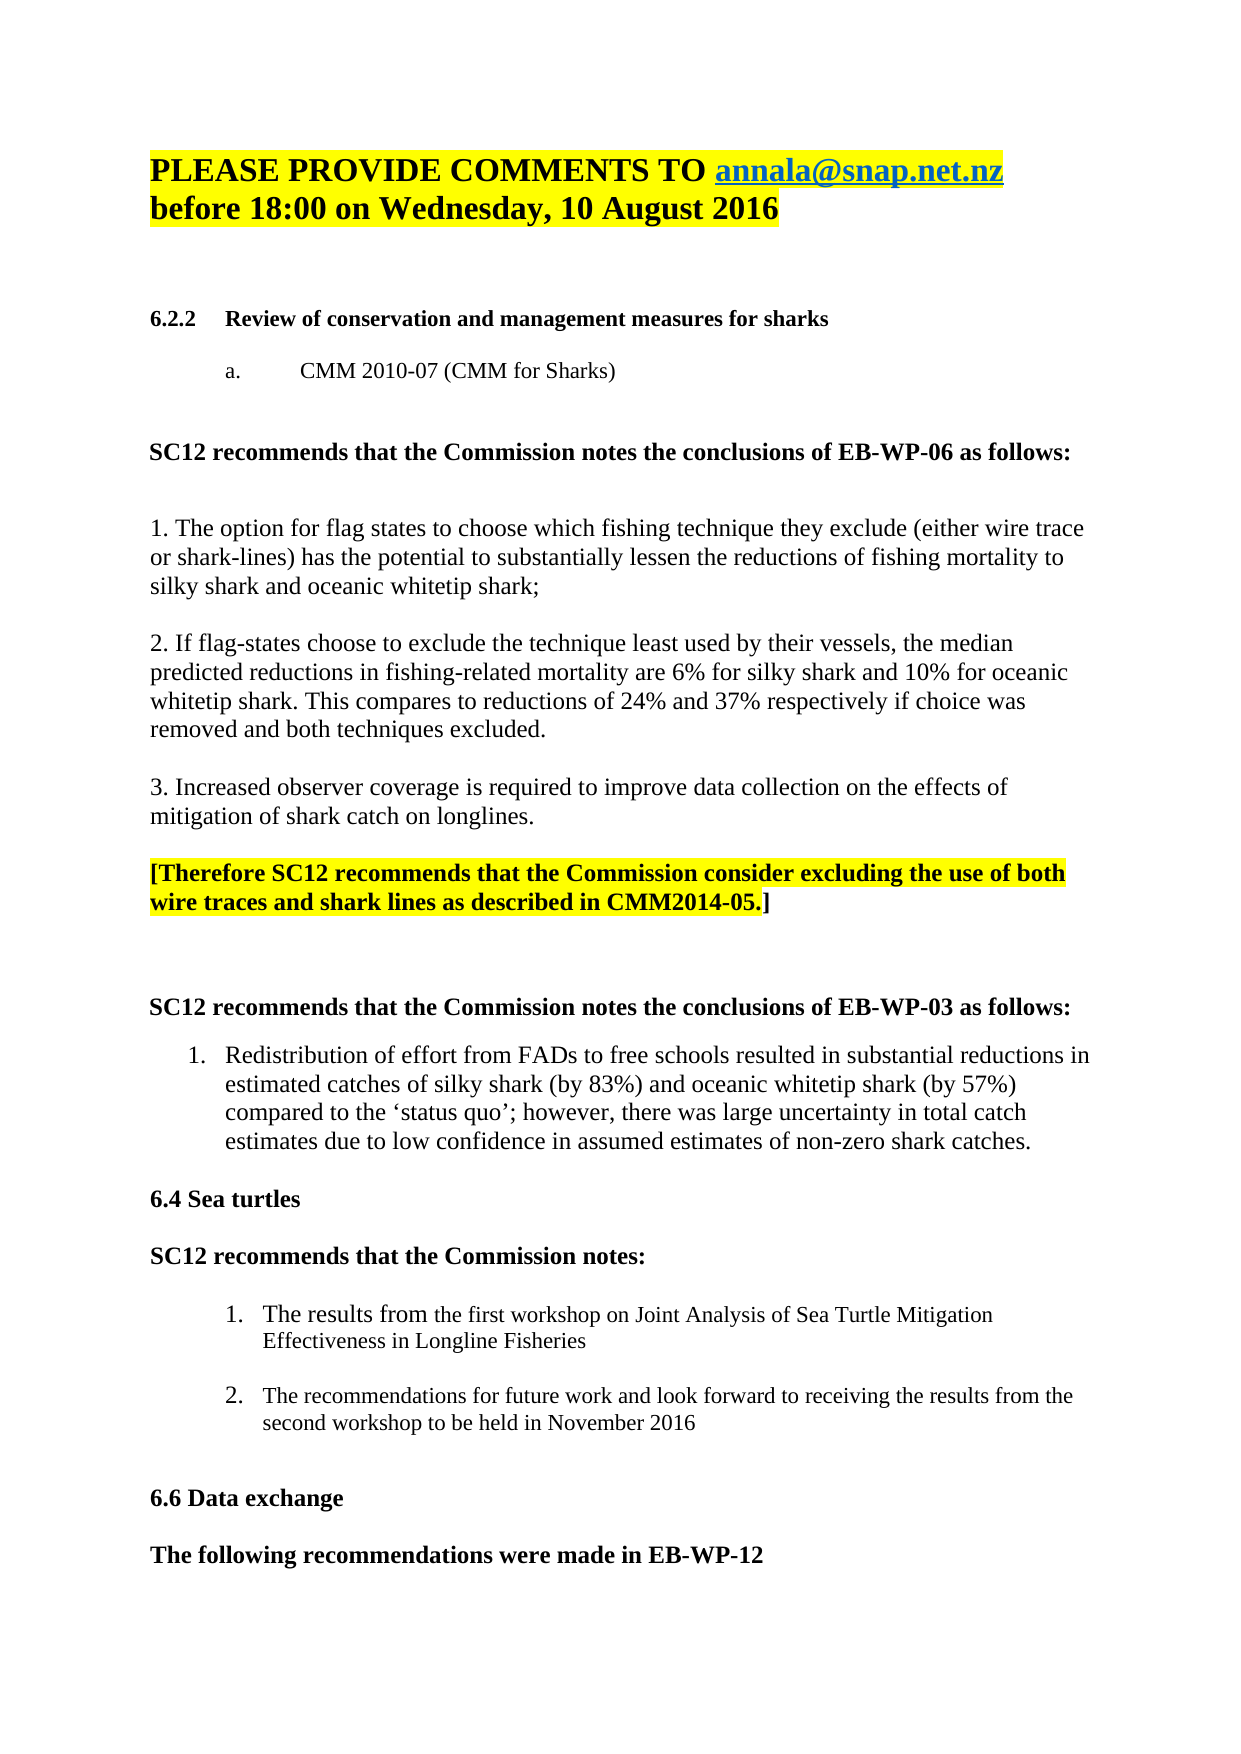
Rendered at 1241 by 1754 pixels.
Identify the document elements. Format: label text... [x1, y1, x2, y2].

text [Therefore SC12 recommends that the Commission consider excluding the use of both wire traces and shark lines as described in CMM2014-05.] [762, 858, 1090, 916]
subtitle PLEASE PROVIDE COMMENTS TO annala@snap.net.nz before 18:00 on Wednesday, 10 August 2016 [779, 150, 1090, 227]
text SC12 recommends that the Commission notes the conclusions of EB-WP-03 as follows: [149, 992, 1090, 1021]
list Redistribution of effort from FADs to free schools resulted in substantial reductions in [187, 1040, 1090, 1069]
list The recommendations for future work and look forward to receiving the results from the second workshop to be held in November 2016 [225, 1380, 1090, 1435]
text SC12 recommends that the Commission notes the conclusions of EB-WP-06 as follows: [149, 437, 1090, 466]
list The results from the first workshop on Joint Analysis of Sea Turtle Mitigation Effectiveness in Longline Fisheries [225, 1299, 1090, 1354]
text The following recommendations were made in EB-WP-12 [150, 1541, 1090, 1569]
text 1. The option for flag states to choose which fishing technique they exclude (either wire trace [150, 513, 1090, 542]
text or shark-lines) has the potential to substantially lessen the reductions of fishing mortality to silky shark and oceanic whitetip shark; [150, 542, 1090, 599]
text a. CMM 2010-07 (CMM for Sharks) [150, 357, 1090, 383]
text 6.6 Data exchange [150, 1483, 1090, 1512]
text 3. Increased observer coverage is required to improve data collection on the effects of mitigation of shark catch on longlines. [150, 772, 1090, 829]
list estimated catches of silky shark (by 83%) and oceanic whitetip shark (by 57%) compared to the ‘status quo’; however, there was large uncertainty in total catch estimates due to low confidence in assumed estimates of non-zero shark catches. [225, 1069, 1090, 1155]
text 6.4 Sea turtles [150, 1184, 1090, 1212]
text SC12 recommends that the Commission notes: [150, 1241, 1090, 1270]
text 2. If flag-states choose to exclude the technique least used by their vessels, the median predicted reductions in fishing-related mortality are 6% for silky shark and 10% for oceanic whitetip shark. This compares to reductions of 24% and 37% respectively if choice was removed and both techniques excluded. [150, 628, 1090, 743]
text 6.2.2 Review of conservation and management measures for sharks [150, 305, 1090, 332]
